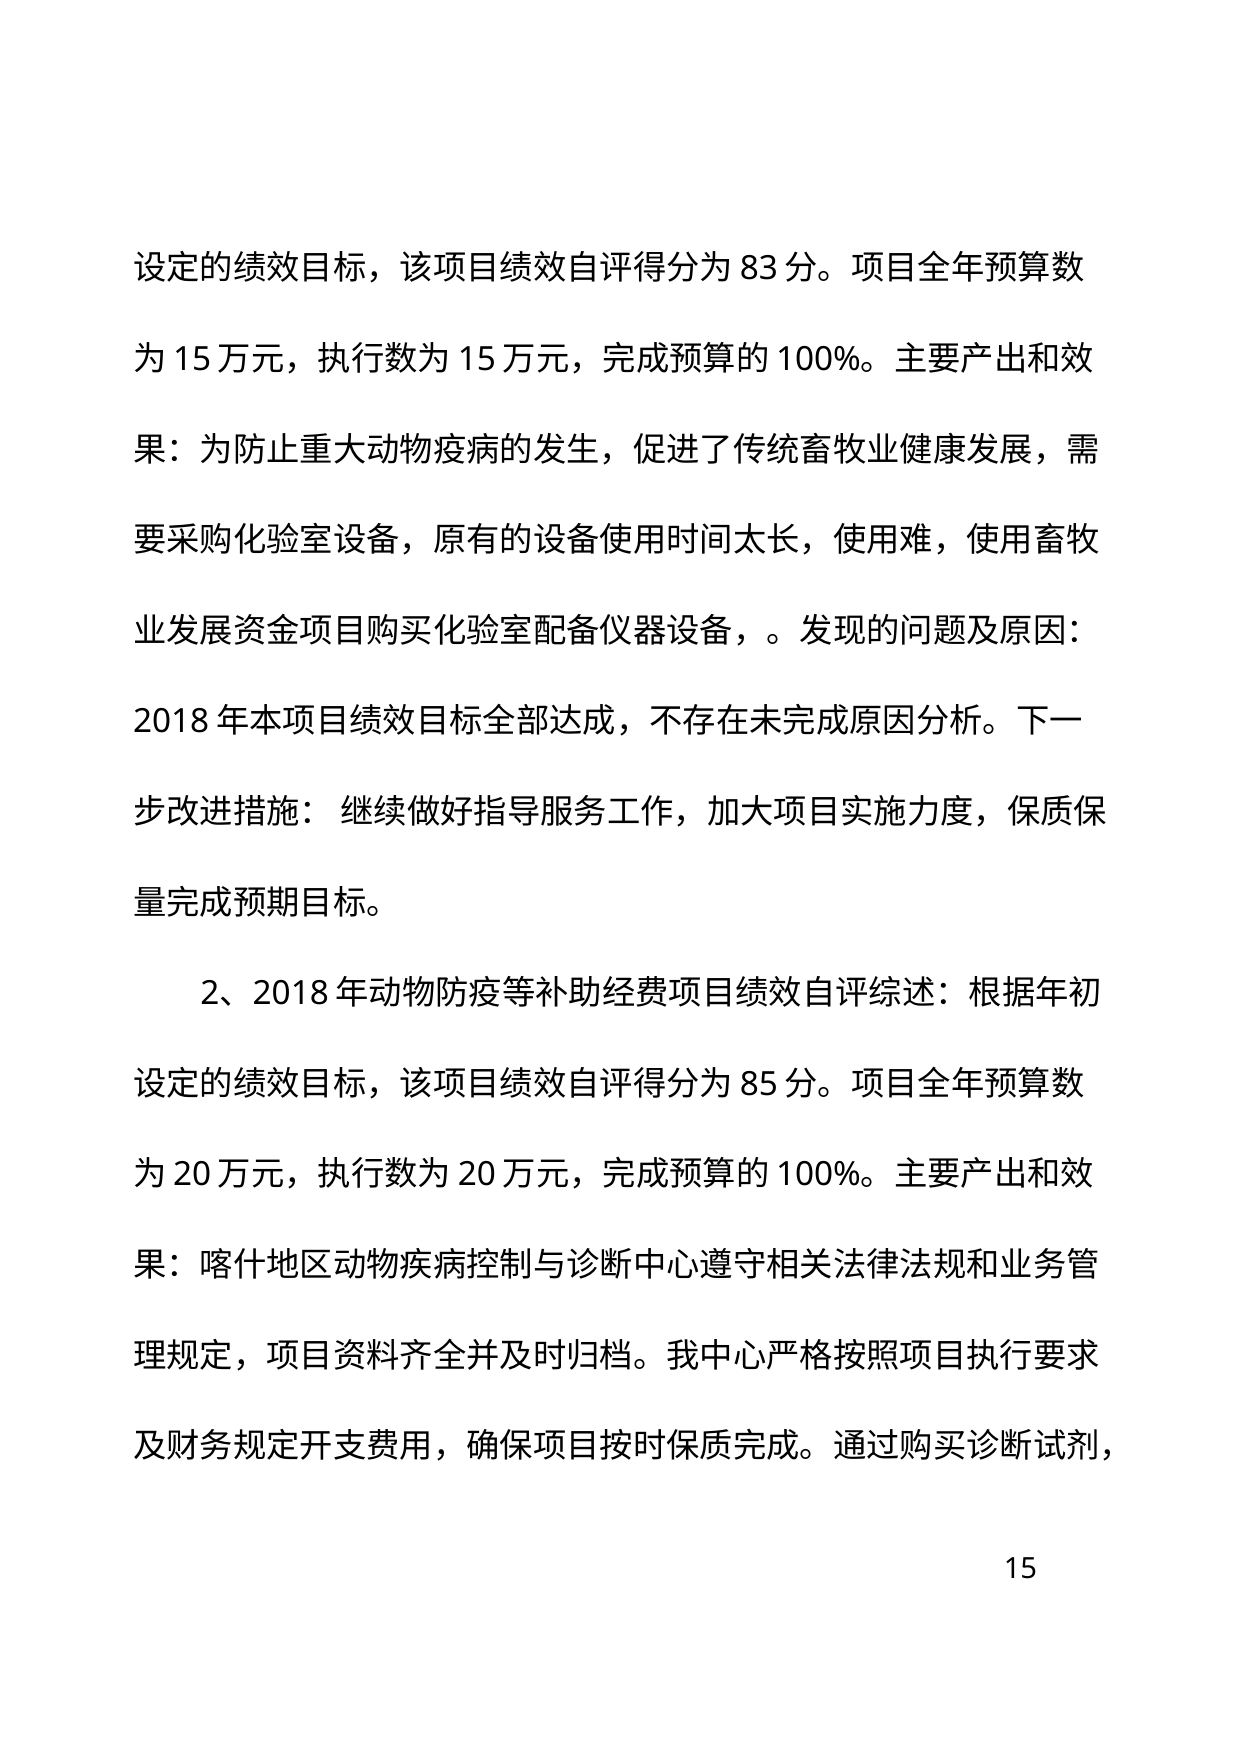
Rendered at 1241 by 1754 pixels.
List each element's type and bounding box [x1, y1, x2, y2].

text [133, 220, 1107, 945]
text [133, 945, 1107, 1489]
